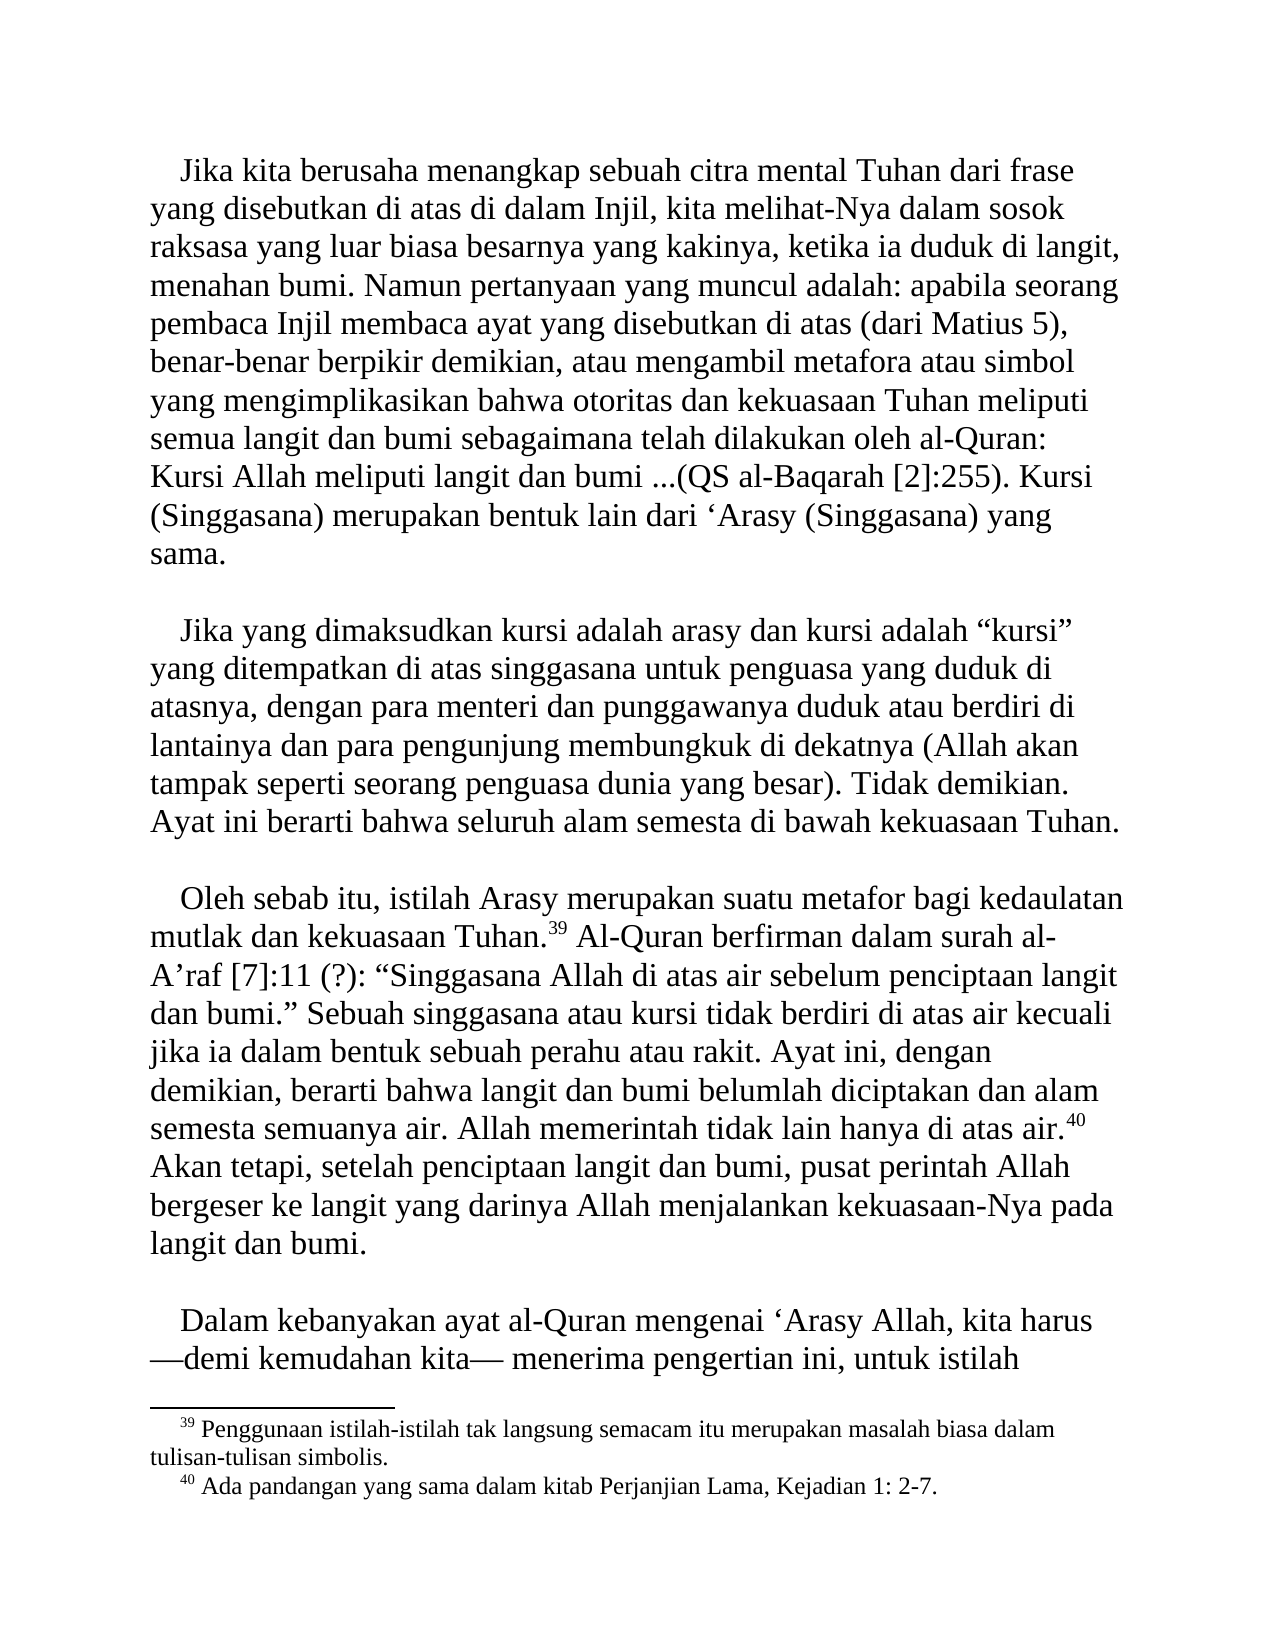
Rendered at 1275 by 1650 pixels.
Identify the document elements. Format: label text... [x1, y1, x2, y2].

text Oleh sebab itu, istilah Arasy merupakan suatu metafor bagi kedaulatan mutlak dan kekuasaan Tuhan. Al-Quran berfirman dalam surah al-A’raf [7]:11 (?): “Singgasana Allah di atas air sebelum penciptaan langit dan bumi.” Sebuah singgasana atau kursi tidak berdiri di atas air kecuali jika ia dalam bentuk sebuah perahu atau rakit. Ayat ini, dengan demikian, berarti bahwa langit dan bumi belumlah diciptakan dan alam semesta semuanya air. Allah memerintah tidak lain hanya di atas air. Akan tetapi, setelah penciptaan langit dan bumi, pusat perintah Allah bergeser ke langit yang darinya Allah menjalankan kekuasaan-Nya pada langit dan bumi. [150, 878, 1125, 1262]
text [150, 1300, 1125, 1377]
text Jika kita berusaha menangkap sebuah citra mental Tuhan dari frase yang disebutkan di atas di dalam Injil, kita melihat-Nya dalam sosok raksasa yang luar biasa besarnya yang kakinya, ketika ia duduk di langit, menahan bumi. Namun pertanyaan yang muncul adalah: apabila seorang pembaca Injil membaca ayat yang disebutkan di atas (dari Matius 5), benar-benar berpikir demikian, atau mengambil metafora atau simbol yang mengimplikasikan bahwa otoritas dan kekuasaan Tuhan meliputi semua langit dan bumi sebagaimana telah dilakukan oleh al-Quran: Kursi Allah meliputi langit dan bumi ...(QS al-Baqarah [2]:255). Kursi (Singgasana) merupakan bentuk lain dari ‘Arasy (Singgasana) yang sama. [150, 150, 1125, 572]
text Jika yang dimaksudkan kursi adalah arasy dan kursi adalah “kursi” yang ditempatkan di atas singgasana untuk penguasa yang duduk di atasnya, dengan para menteri dan punggawanya duduk atau berdiri di lantainya dan para pengunjung membungkuk di dekatnya (Allah akan tampak seperti seorang penguasa dunia yang besar). Tidak demikian. Ayat ini berarti bahwa seluruh alam semesta di bawah kekuasaan Tuhan. [150, 610, 1125, 840]
